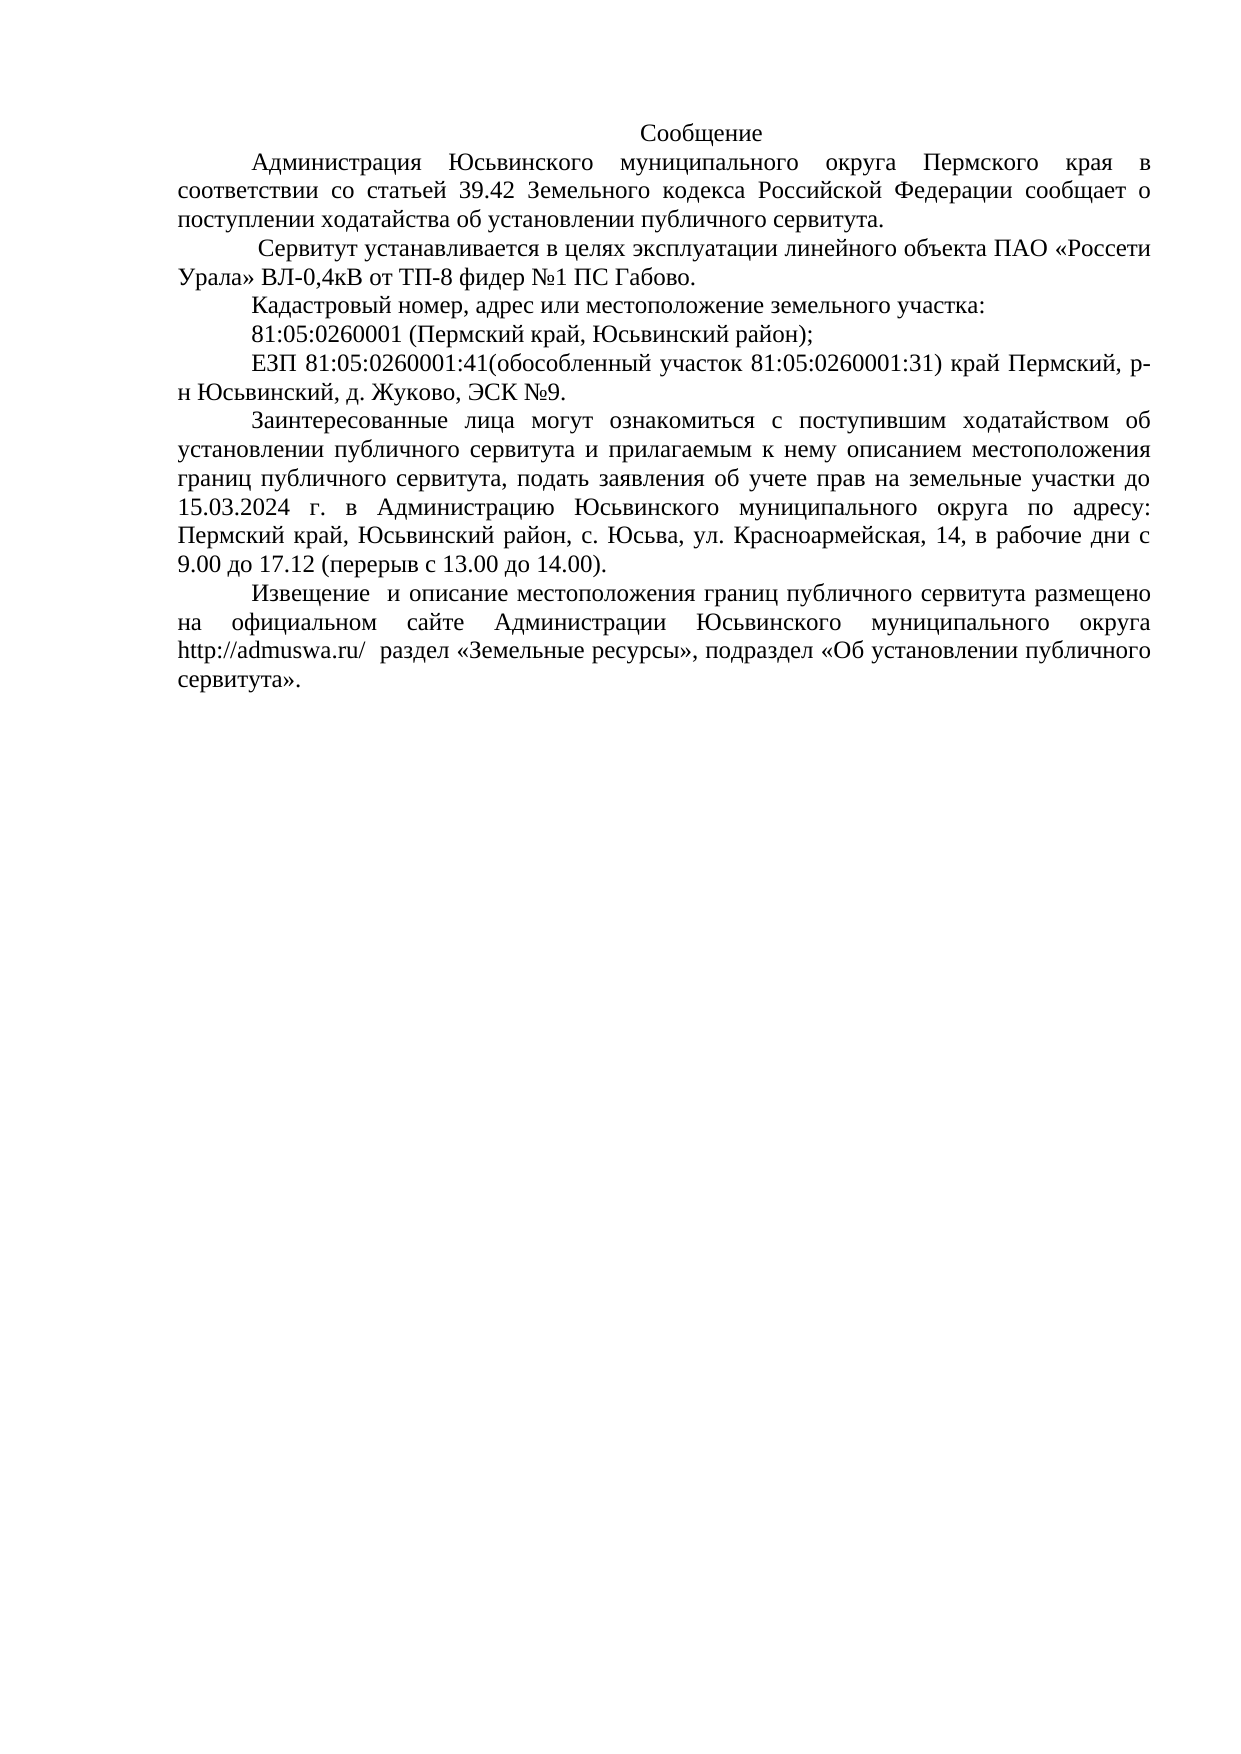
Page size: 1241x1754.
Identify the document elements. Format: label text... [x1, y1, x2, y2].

text Сервитут устанавливается в целях эксплуатации линейного объекта ПАО «Россети Урала» ВЛ-0,4кВ от ТП-8 фидер №1 ПС Габово. [177, 233, 1152, 291]
text Администрация Юсьвинского муниципального округа Пермского края в соответствии со статьей 39.42 Земельного кодекса Российской Федерации сообщает о поступлении ходатайства об установлении публичного сервитута. [177, 147, 1152, 233]
text Сообщение [177, 118, 1152, 147]
text Кадастровый номер, адрес или местоположение земельного участка: [177, 291, 1152, 319]
text 81:05:0260001 (Пермский край, Юсьвинский район); [177, 319, 1152, 348]
text Извещение и описание местоположения границ публичного сервитута размещено на официальном сайте Администрации Юсьвинского муниципального округа http://admuswa.ru/ раздел «Земельные ресурсы», подраздел «Об установлении публичного сервитута». [177, 578, 1152, 693]
text Заинтересованные лица могут ознакомиться с поступившим ходатайством об установлении публичного сервитута и прилагаемым к нему описанием местоположения границ публичного сервитута, подать заявления об учете прав на земельные участки до 15.03.2024 г. в Администрацию Юсьвинского муниципального округа по адресу: Пермский край, Юсьвинский район, с. Юсьва, ул. Красноармейская, 14, в рабочие дни с 9.00 до 17.12 (перерыв с 13.00 до 14.00). [177, 406, 1152, 578]
text ЕЗП 81:05:0260001:41(обособленный участок 81:05:0260001:31) край Пермский, р-н Юсьвинский, д. Жуково, ЭСК №9. [177, 348, 1152, 406]
